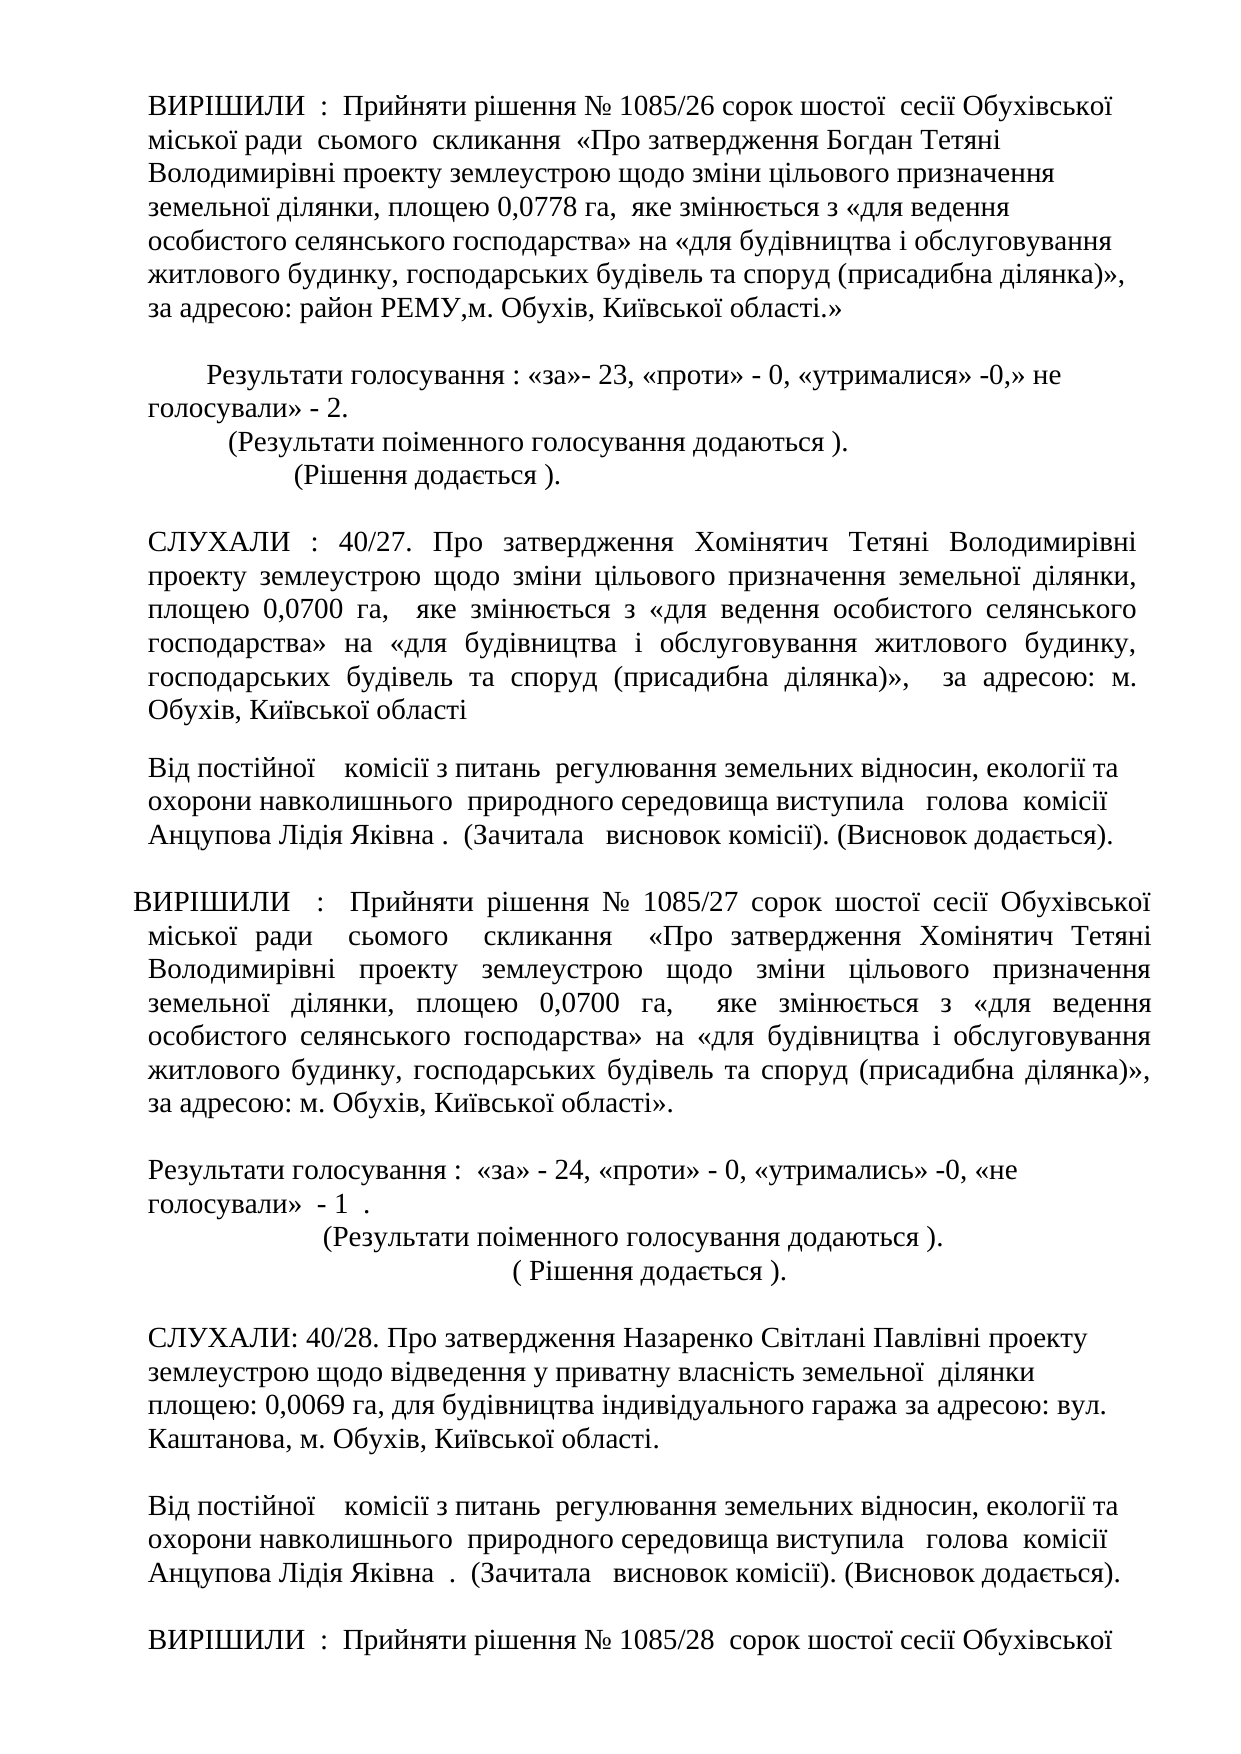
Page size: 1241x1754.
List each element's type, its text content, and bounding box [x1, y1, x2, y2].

subtitle ( Рішення додається ). [148, 1253, 1152, 1287]
text (Результати поіменного голосування додаються ). [148, 424, 1152, 457]
subtitle (Результати поіменного голосування додаються ). [148, 1219, 1152, 1253]
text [148, 1622, 1152, 1656]
subtitle (Рішення додається ). [148, 457, 1152, 491]
text Від постійної комісії з питань регулювання земельних відносин, екології та охорони навколишнього природного середовища виступила голова комісії Анцупова Лідія Яківна . (Зачитала висновок комісії). (Висновок додається). [148, 1488, 1152, 1588]
text Результати голосування : «за»- 23, «проти» - 0, «утрималися» -0,» не голосували» - 2. [148, 357, 1152, 424]
text СЛУХАЛИ : 40/27. Про затвердження Хомінятич Тетяні Володимирівні проекту землеустрою щодо зміни цільового призначення земельної ділянки, площею 0,0700 га, яке змінюється з «для ведення особистого селянського господарства» на «для будівництва і обслуговування житлового будинку, господарських будівель та споруд (присадибна ділянка)», за адресою: м. Обухів, Київської області [148, 524, 1137, 726]
text СЛУХАЛИ: 40/28. Про затвердження Назаренко Світлані Павлівні проекту землеустрою щодо відведення у приватну власність земельної ділянки площею: 0,0069 га, для будівництва індивідуального гаража за адресою: вул. Каштанова, м. Обухів, Київської області. [148, 1320, 1152, 1454]
text ВИРІШИЛИ : Прийняти рішення № 1085/26 сорок шостої сесії Обухівської міської ради сьомого скликання «Про затвердження Богдан Тетяні Володимирівні проекту землеустрою щодо зміни цільового призначення земельної ділянки, площею 0,0778 га, яке змінюється з «для ведення особистого селянського господарства» на «для будівництва і обслуговування житлового будинку, господарських будівель та споруд (присадибна ділянка)», за адресою: район РЕМУ,м. Обухів, Київської області.» [148, 88, 1152, 323]
subtitle Результати голосування : «за» - 24, «проти» - 0, «утримались» -0, «не голосували» - 1 . [148, 1152, 1152, 1219]
text Від постійної комісії з питань регулювання земельних відносин, екології та охорони навколишнього природного середовища виступила голова комісії Анцупова Лідія Яківна . (Зачитала висновок комісії). (Висновок додається). [148, 750, 1152, 851]
text ВИРІШИЛИ : Прийняти рішення № 1085/27 сорок шостої сесії Обухівської міської ради сьомого скликання «Про затвердження Хомінятич Тетяні Володимирівні проекту землеустрою щодо зміни цільового призначення земельної ділянки, площею 0,0700 га, яке змінюється з «для ведення особистого селянського господарства» на «для будівництва і обслуговування житлового будинку, господарських будівель та споруд (присадибна ділянка)», за адресою: м. Обухів, Київської області». [133, 884, 1152, 1119]
